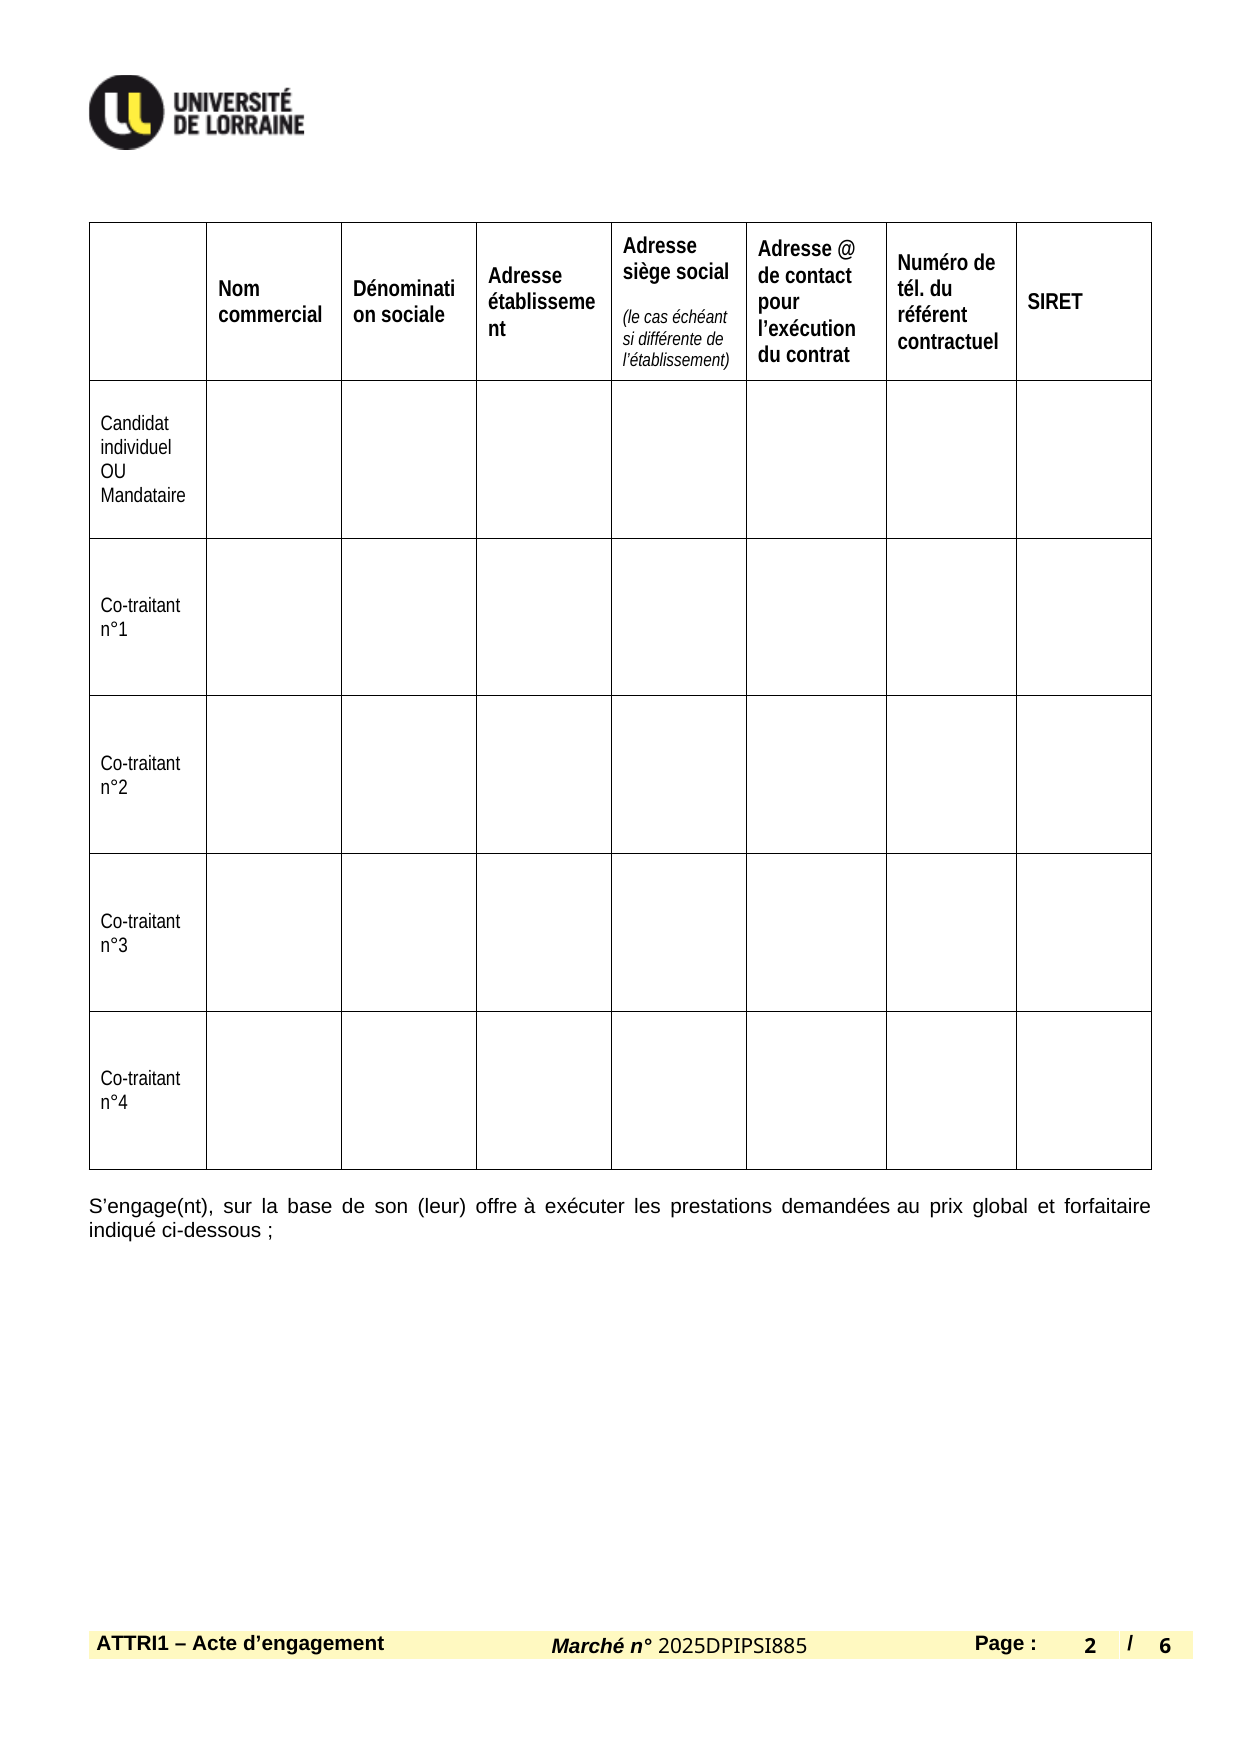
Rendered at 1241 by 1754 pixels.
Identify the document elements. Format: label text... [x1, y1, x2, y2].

table_cell [342, 1012, 476, 1169]
text S’engage(nt), sur la base de son (leur) offre à exécuter les prestations demandées au prix global et forfaitaire indiqué ci-dessous ; [89, 1194, 1152, 1242]
table_cell [747, 696, 886, 853]
table_cell [887, 539, 1016, 695]
table_cell [342, 539, 476, 695]
table_cell [612, 1012, 746, 1169]
table_header Adresse @ de contact pour l’exécution du contrat [747, 223, 886, 380]
table_cell Candidat individuel OU Mandataire [90, 381, 206, 537]
table_cell [747, 539, 886, 695]
table_cell [207, 539, 341, 695]
table_header SIRET [1017, 223, 1151, 380]
table_header [90, 223, 206, 380]
table_header Dénomination sociale [342, 223, 476, 380]
table_cell [887, 696, 1016, 853]
table_cell [887, 381, 1016, 537]
table_header Adresse siège social (le cas échéant si différente de l’établissement) [612, 223, 746, 380]
table_cell [207, 854, 341, 1011]
table_cell [1017, 854, 1151, 1011]
table_cell [1017, 381, 1151, 537]
table_header Numéro de tél. du référent contractuel [887, 223, 1016, 380]
table_cell Co-traitant n°3 [90, 854, 206, 1011]
table_cell [612, 539, 746, 695]
table_cell [887, 1012, 1016, 1169]
table_cell [342, 854, 476, 1011]
table_header Adresse établissement [477, 223, 611, 380]
table_cell [342, 696, 476, 853]
table_cell [887, 854, 1016, 1011]
table_cell Co-traitant n°4 [90, 1012, 206, 1169]
table_cell [477, 381, 611, 537]
table_cell [207, 1012, 341, 1169]
table_cell [1017, 696, 1151, 853]
table_cell [747, 854, 886, 1011]
picture [88, 75, 305, 150]
table_cell [477, 696, 611, 853]
table_cell [612, 854, 746, 1011]
table_cell Co-traitant n°2 [90, 696, 206, 853]
table_cell [342, 381, 476, 537]
table_cell [612, 696, 746, 853]
table_cell [477, 854, 611, 1011]
table_cell [747, 381, 886, 537]
table_cell [1017, 1012, 1151, 1169]
table_cell [207, 381, 341, 537]
table_cell [477, 539, 611, 695]
table_cell [747, 1012, 886, 1169]
table_cell [612, 381, 746, 537]
table_header Nom commercial [207, 223, 341, 380]
table_cell Co-traitant n°1 [90, 539, 206, 695]
table_cell [1017, 539, 1151, 695]
table_cell [207, 696, 341, 853]
table_cell [477, 1012, 611, 1169]
